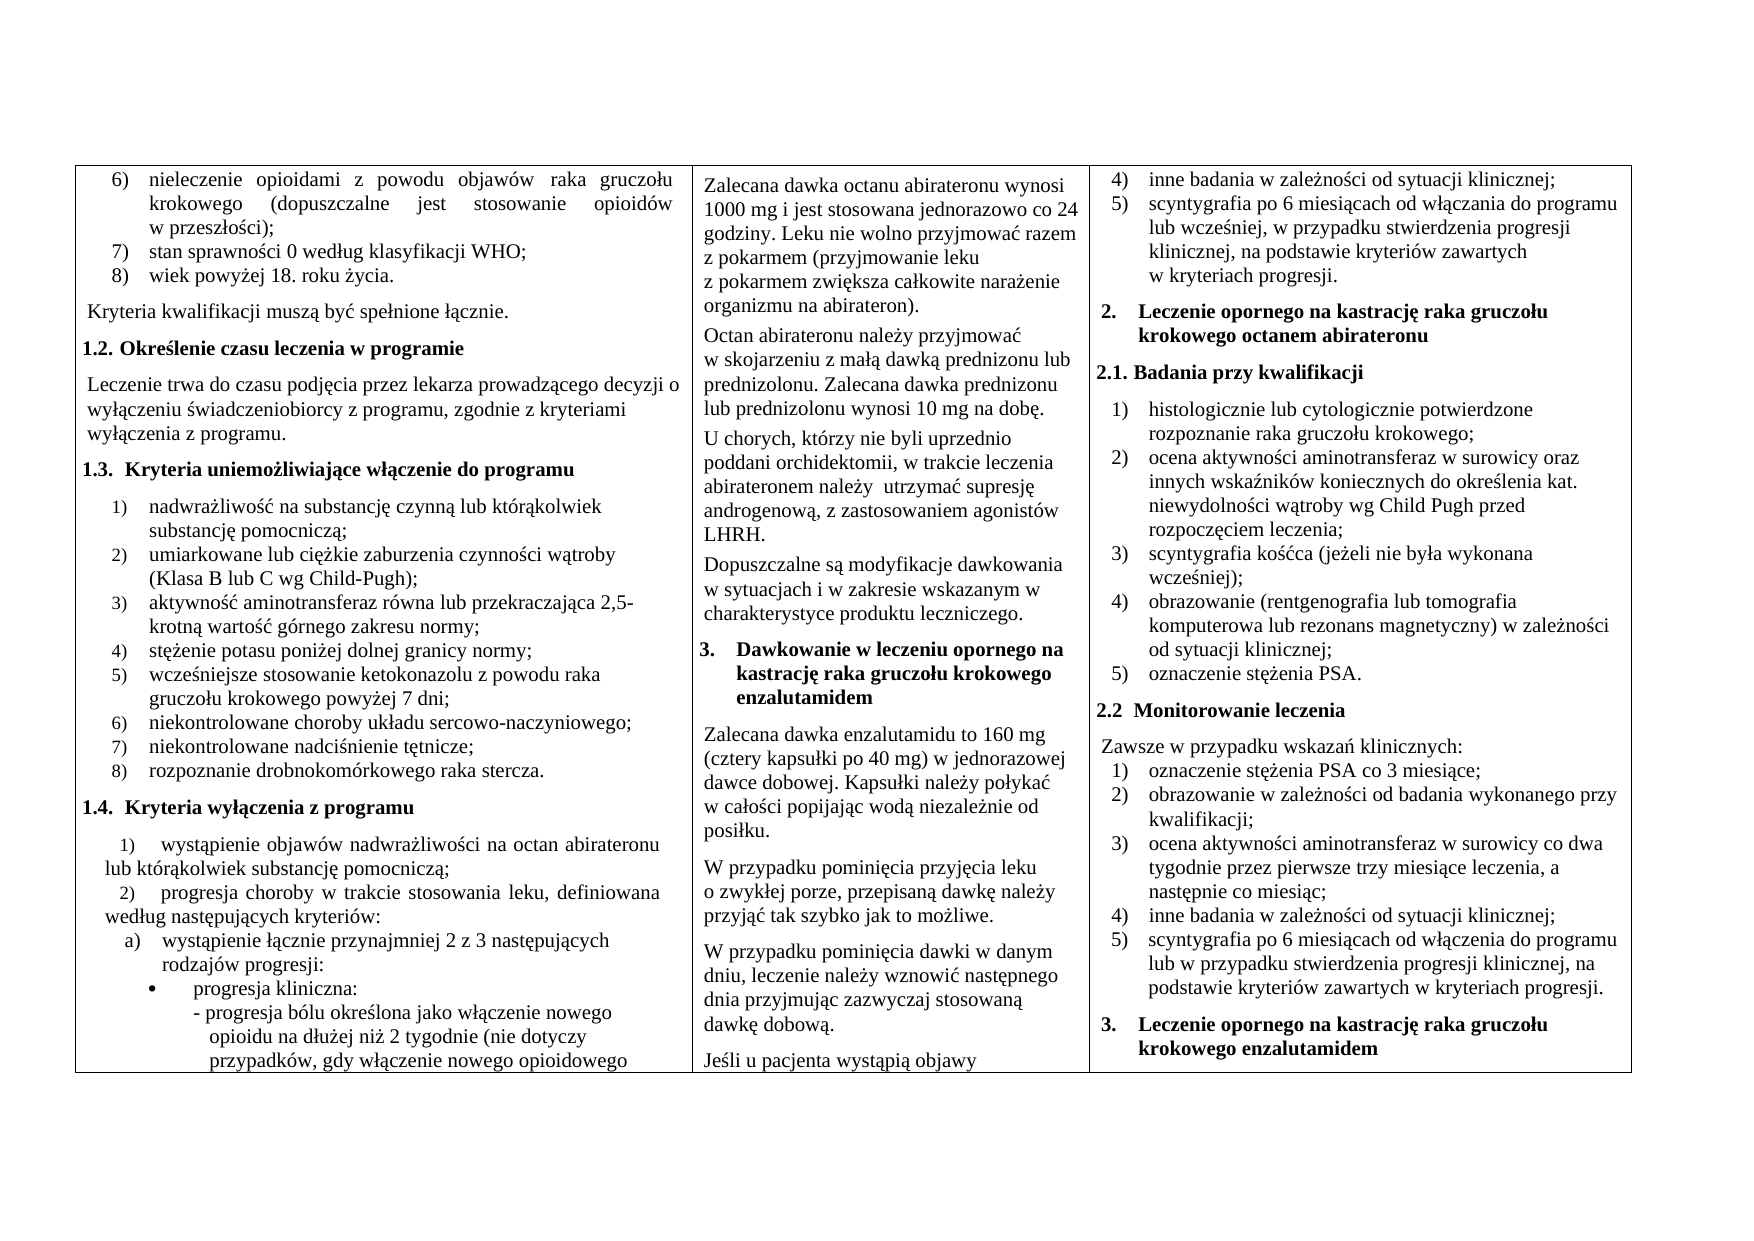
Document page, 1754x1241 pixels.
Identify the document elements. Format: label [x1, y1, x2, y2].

table_cell [76, 166, 692, 1072]
table_cell [1090, 166, 1631, 1072]
table_cell [693, 166, 1089, 1072]
